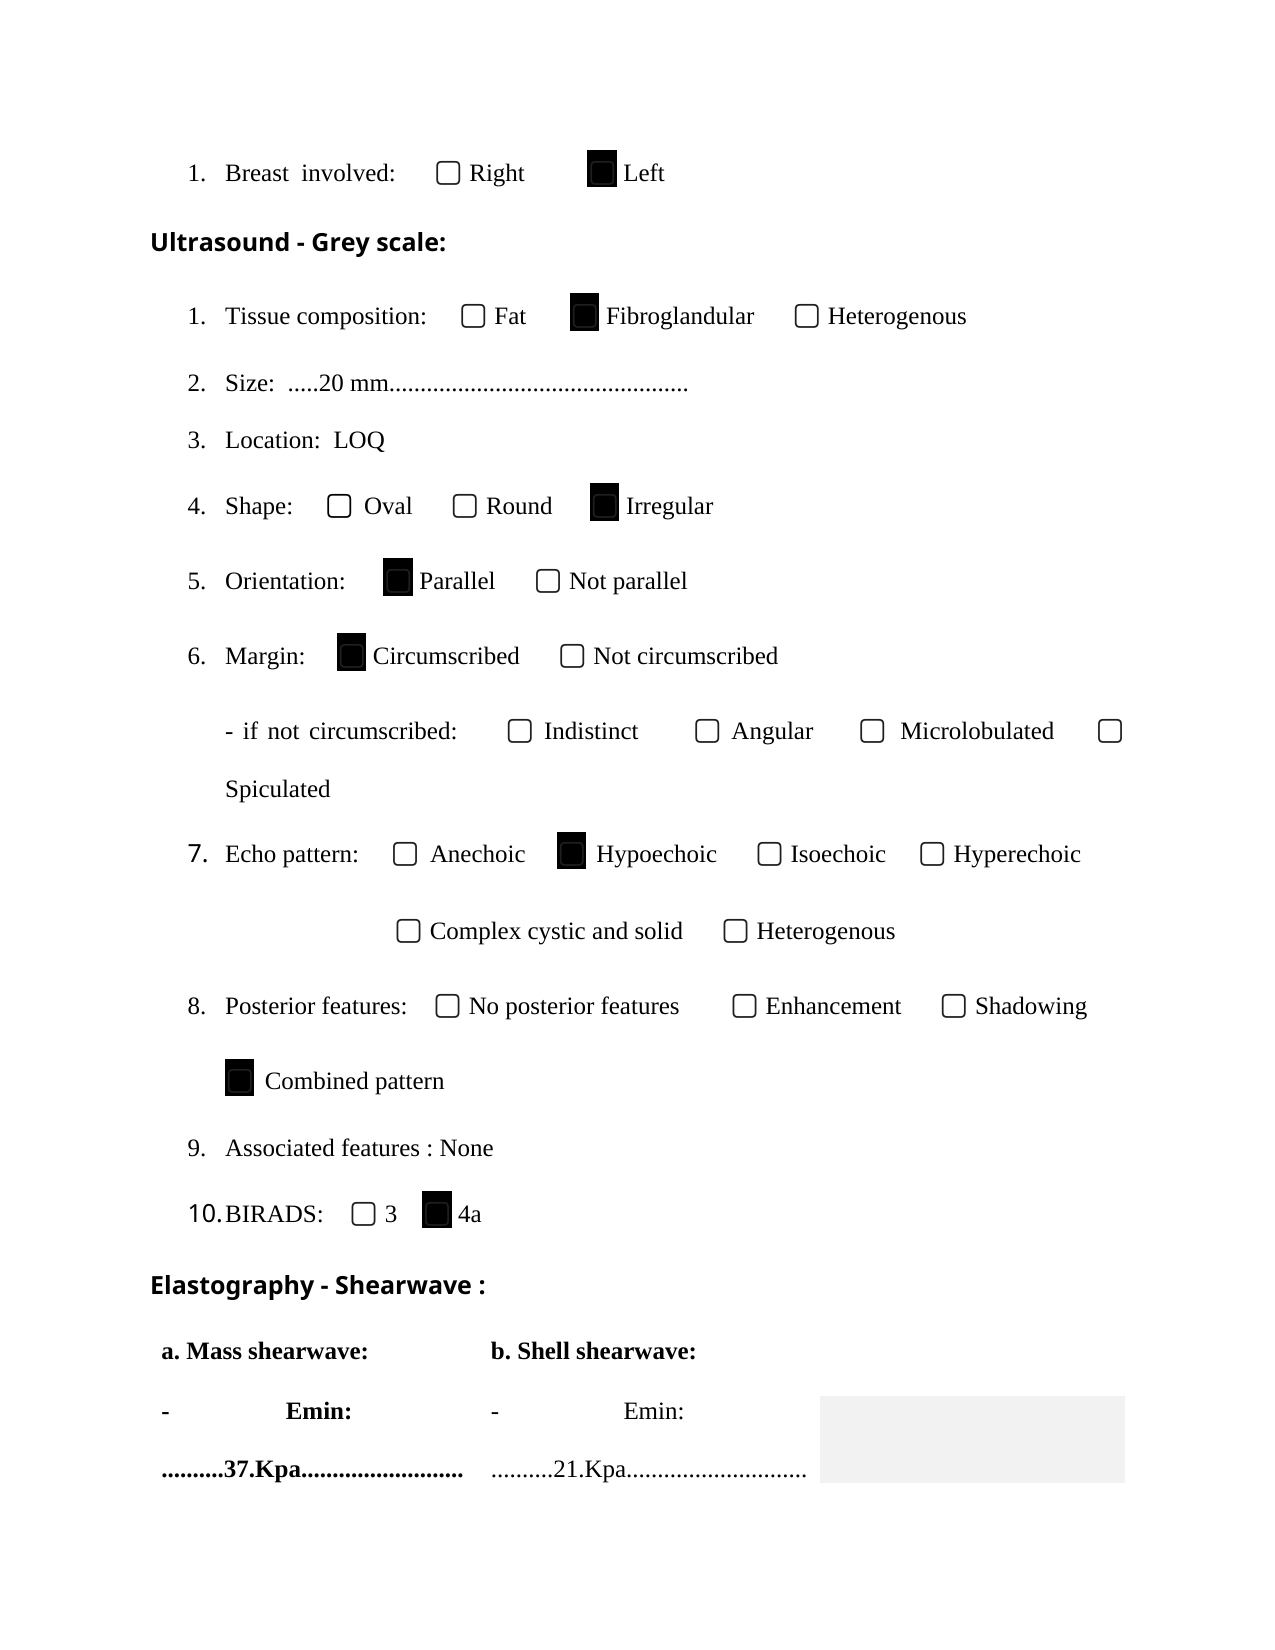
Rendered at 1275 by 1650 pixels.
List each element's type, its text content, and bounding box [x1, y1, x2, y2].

list Tissue composition: ▢ Fat ▢ Fibroglandular ▢ Heterogenous [599, 293, 792, 331]
list Orientation: ▢ Parallel ▢ Not parallel [413, 558, 533, 596]
text ▢ Complex cystic and solid ▢ Heterogenous [225, 908, 1125, 946]
list Breast involved: ▢ Right ▢ Left [617, 150, 1125, 187]
list Location: LOQ [187, 426, 1125, 454]
list Associated features : None [187, 1133, 1125, 1162]
list Shape: ▢ Oval ▢ Round ▢ Irregular [187, 483, 324, 521]
list Shape: ▢ Oval ▢ Round ▢ Irregular [479, 483, 590, 521]
list Breast involved: ▢ Right ▢ Left [463, 150, 587, 187]
table_header a. Mass shearwave: [150, 1336, 479, 1396]
text Ultrasound - Grey scale: [150, 225, 1125, 259]
list Tissue composition: ▢ Fat ▢ Fibroglandular ▢ Heterogenous [821, 293, 1125, 331]
list Margin: ▢ Circumscribed ▢ Not circumscribed [187, 633, 337, 671]
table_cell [479, 1396, 820, 1483]
list BIRADS: ▢ 3 ▢ 4a [187, 1191, 1125, 1229]
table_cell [150, 1396, 479, 1483]
list Shape: ▢ Oval ▢ Round ▢ Irregular [619, 483, 1125, 521]
list Margin: ▢ Circumscribed ▢ Not circumscribed [366, 633, 557, 671]
list Orientation: ▢ Parallel ▢ Not parallel [187, 558, 383, 596]
table_cell [820, 1396, 1125, 1483]
list Posterior features: ▢ No posterior features ▢ Enhancement ▢ Shadowing [187, 983, 1125, 1021]
list Breast involved: ▢ Right ▢ Left [187, 150, 433, 187]
text ▢ Combined pattern [225, 1058, 1125, 1096]
text - if not circumscribed: ▢ Indistinct ▢ Angular ▢ Microlobulated ▢ Spiculated [225, 708, 1125, 803]
list Orientation: ▢ Parallel ▢ Not parallel [563, 558, 1125, 596]
list Size: .....20 mm................................................ [187, 368, 1125, 397]
list Echo pattern: ▢ Anechoic ▢ Hypoechoic ▢ Isoechoic ▢ Hyperechoic [187, 832, 1125, 870]
table_header b. Shell shearwave: [479, 1336, 820, 1396]
list Margin: ▢ Circumscribed ▢ Not circumscribed [587, 633, 1125, 671]
list Tissue composition: ▢ Fat ▢ Fibroglandular ▢ Heterogenous [187, 293, 458, 331]
text Elastography - Shearwave : [150, 1268, 1125, 1302]
list Shape: ▢ Oval ▢ Round ▢ Irregular [364, 483, 450, 521]
